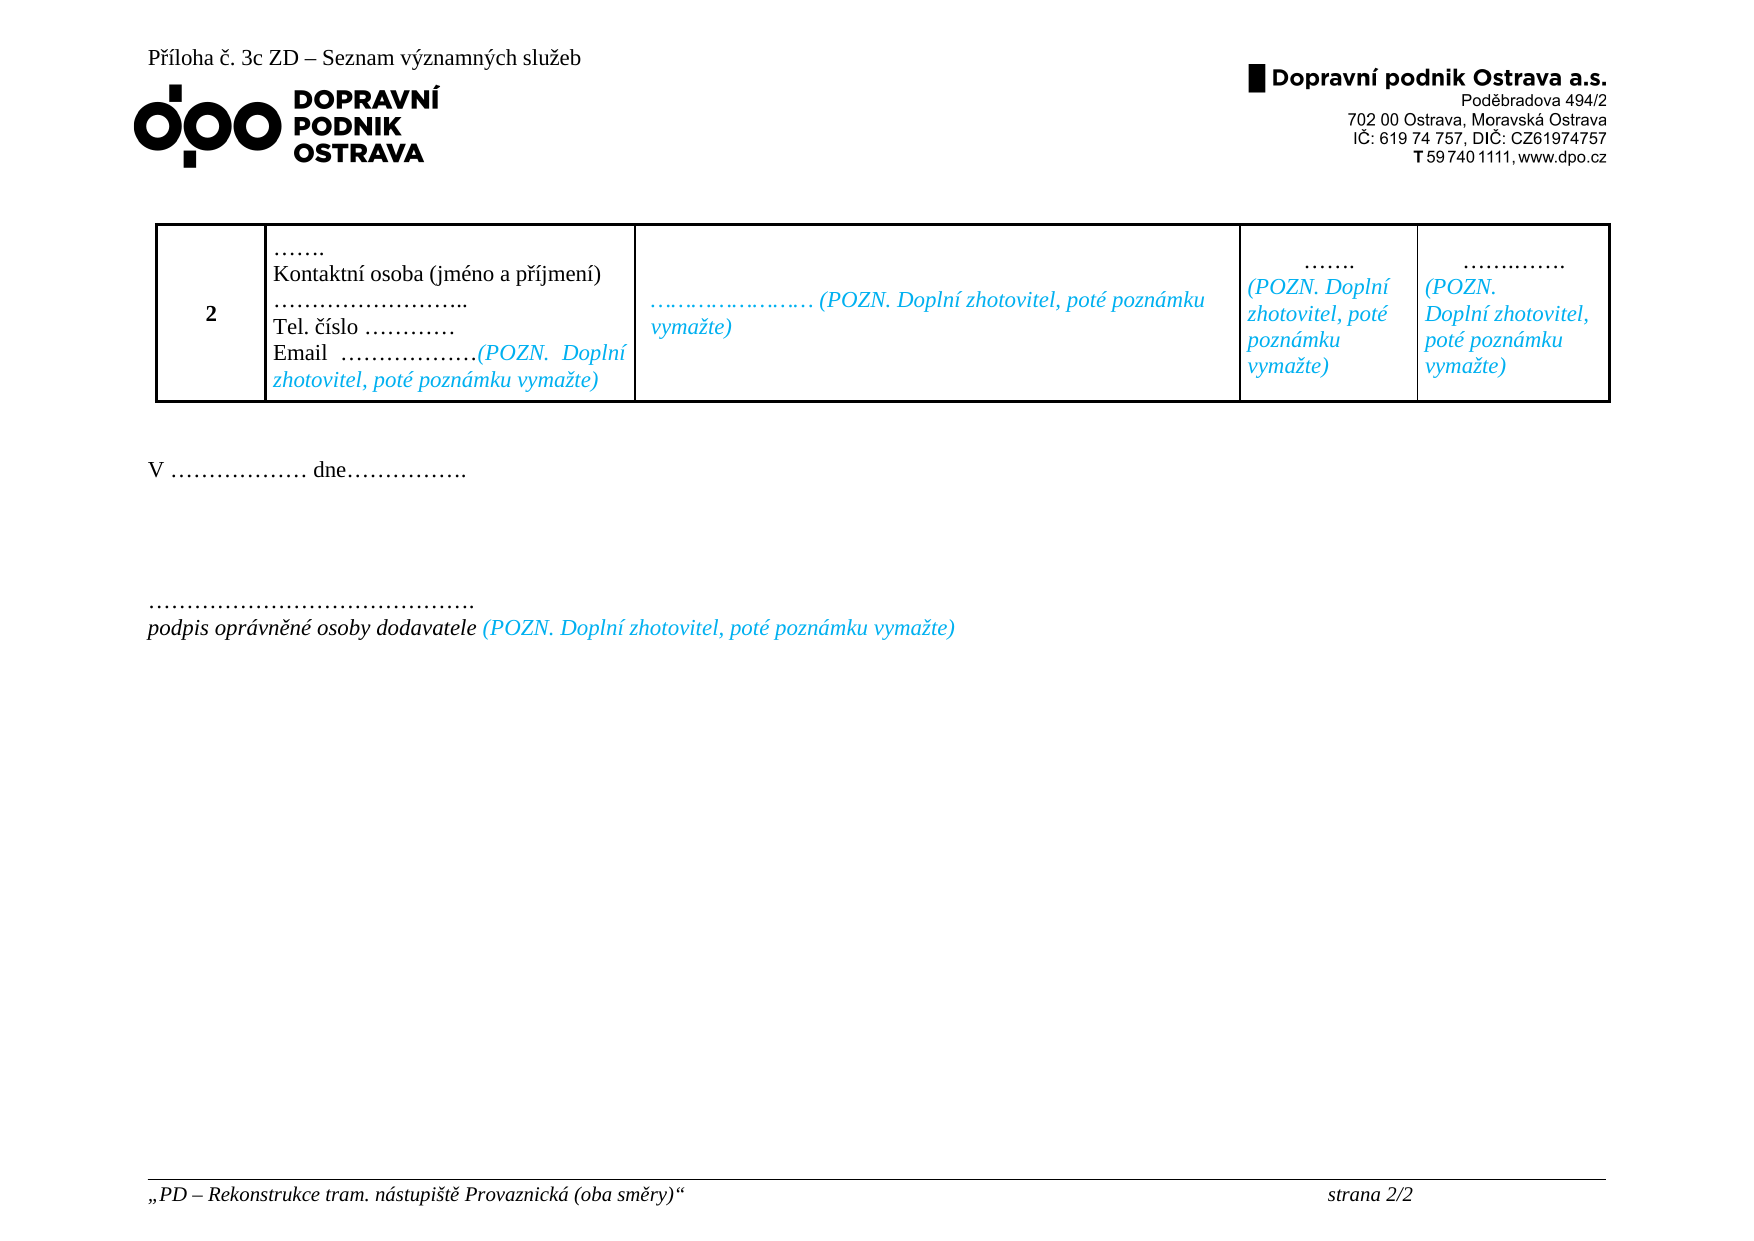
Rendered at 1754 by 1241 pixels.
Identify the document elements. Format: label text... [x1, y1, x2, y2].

table_cell ……. Kontaktní osoba (jméno a příjmení) …………………….. Tel. číslo ………… Email ………………(POZN. Doplní zhotovitel, poté poznámku vymažte) [267, 226, 634, 400]
subtitle V ……………… dne……………. [148, 456, 1606, 482]
text podpis oprávněné osoby dodavatele (POZN. Doplní zhotovitel, poté poznámku vymažte) [148, 614, 1606, 640]
text ……………………………………. [148, 588, 1606, 614]
table_cell ……. (POZN. Doplní zhotovitel, poté poznámku vymažte) [1241, 226, 1417, 400]
table_cell …………………… (POZN. Doplní zhotovitel, poté poznámku vymažte) [636, 226, 1239, 400]
picture [1248, 64, 1607, 166]
table_cell 2 [158, 226, 264, 400]
picture [133, 84, 441, 168]
table_cell …….……. (POZN. Doplní zhotovitel, poté poznámku vymažte) [1418, 226, 1608, 400]
